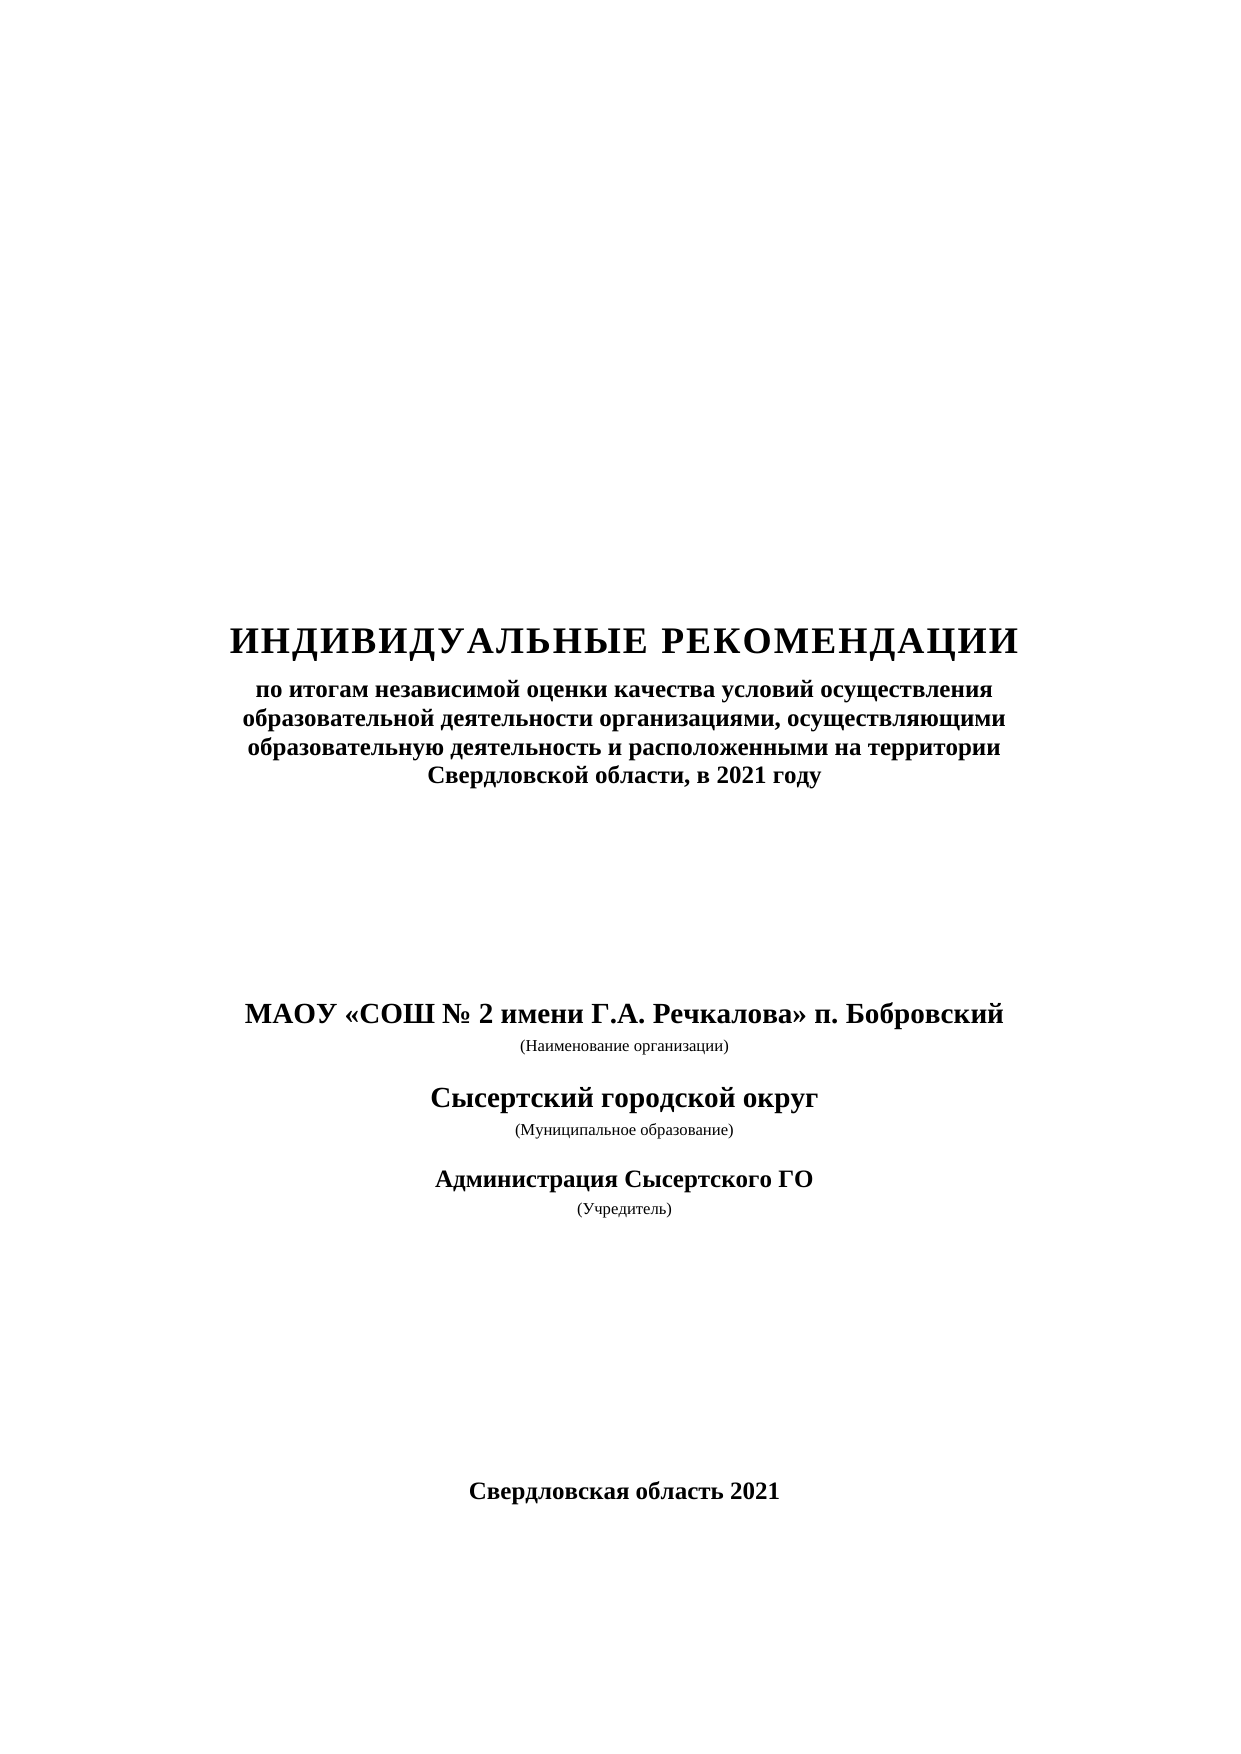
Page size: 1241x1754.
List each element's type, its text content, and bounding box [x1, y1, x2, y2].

text по итогам независимой оценки качества условий осуществления образовательной деятельности организациями, осуществляющими образовательную деятельность и расположенными на территории Свердловской области, в 2021 году [177, 674, 1071, 789]
text (Муниципальное образование) [177, 1120, 1071, 1139]
text (Наименование организации) [177, 1036, 1071, 1055]
text Сысертский городской округ [177, 1080, 1071, 1114]
text Администрация Сысертского ГО [177, 1164, 1071, 1193]
text (Учредитель) [177, 1199, 1071, 1218]
text МАОУ «СОШ № 2 имени Г.А. Речкалова» п. Бобровский [177, 996, 1071, 1030]
text Свердловская область 2021 [177, 1476, 1071, 1505]
text ИНДИВИДУАЛЬНЫЕ РЕКОМЕНДАЦИИ [177, 619, 1071, 662]
